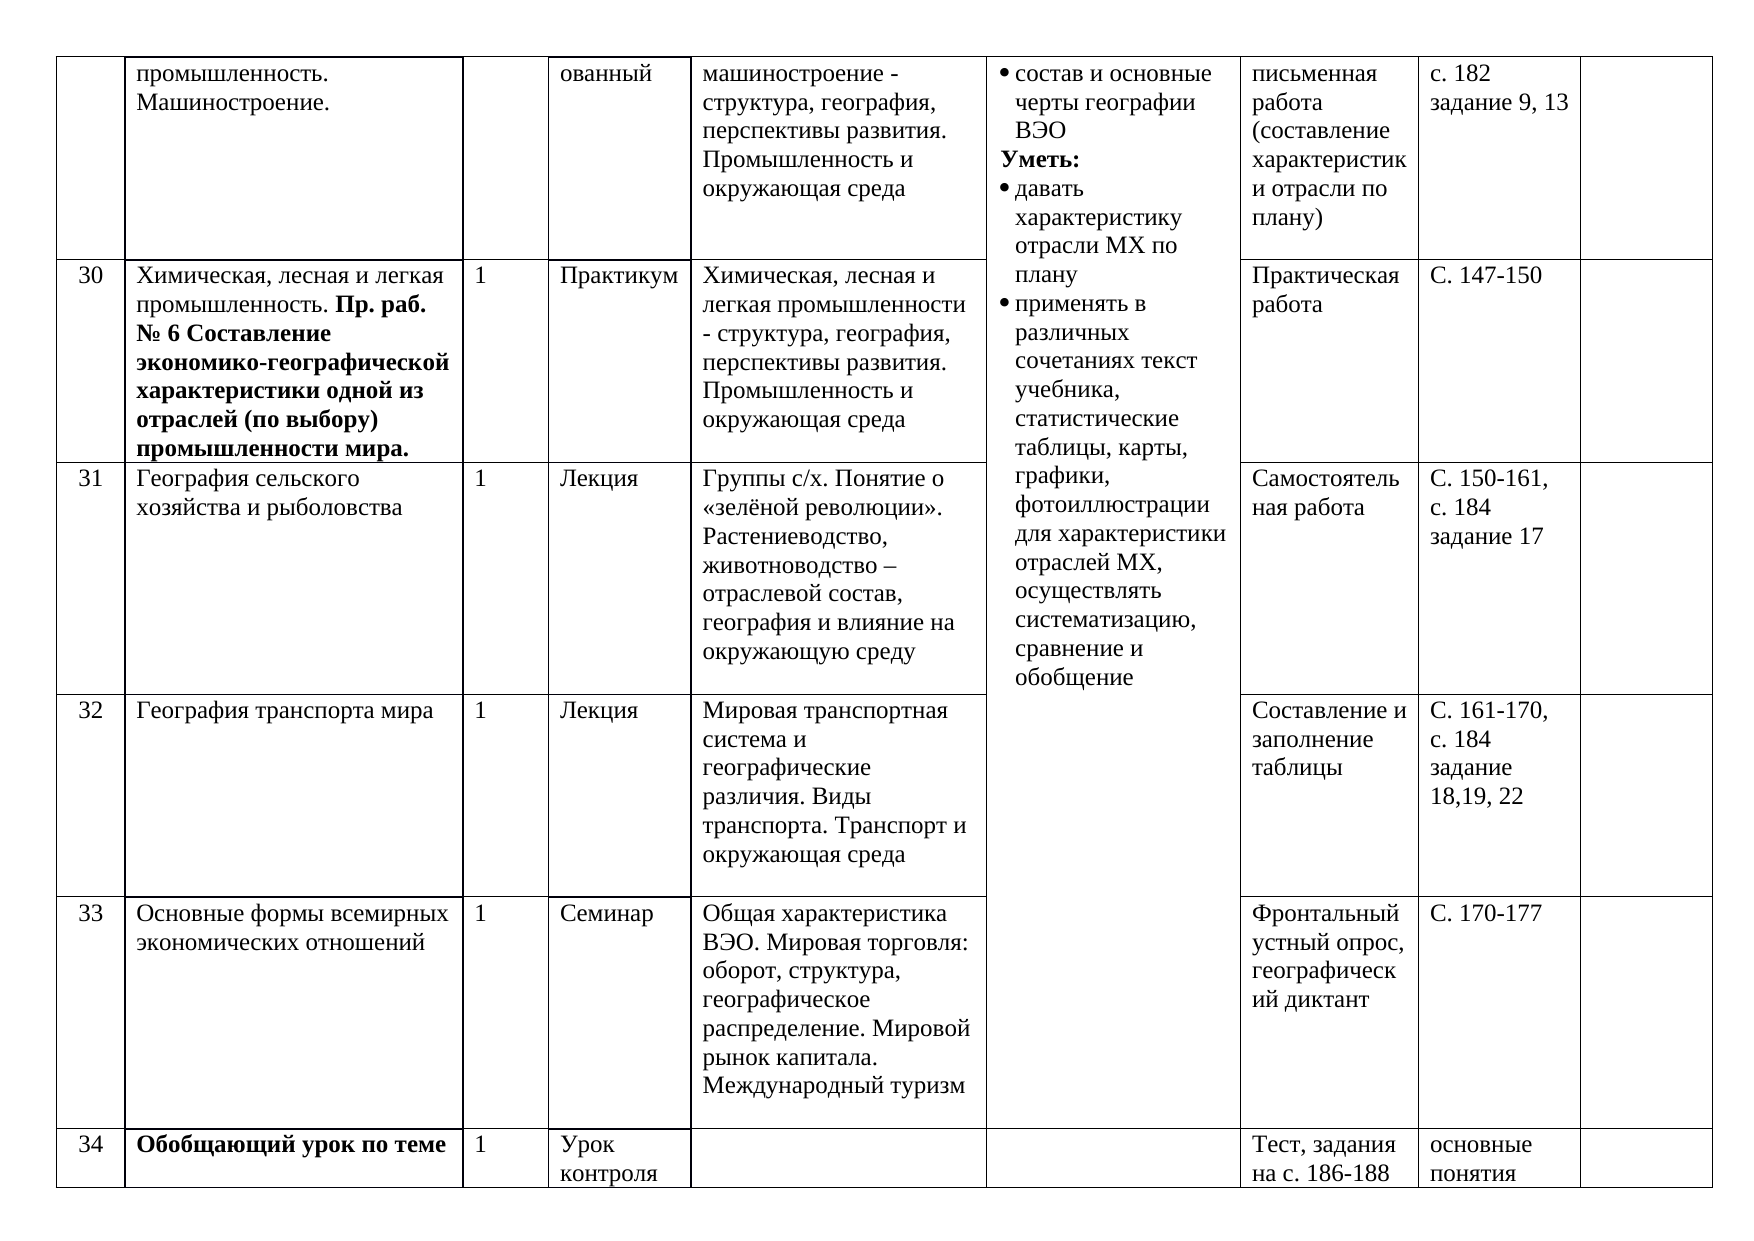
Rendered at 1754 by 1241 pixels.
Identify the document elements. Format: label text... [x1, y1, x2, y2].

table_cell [1241, 57, 1418, 259]
table_cell 30 [57, 260, 124, 462]
table_cell Группы с/х. Понятие о «зелёной революции». Растениеводство, животноводство – отраслевой состав, география и влияние на окружающую среду [692, 463, 986, 693]
table_cell 31 [57, 463, 124, 693]
table_cell [1581, 57, 1712, 259]
table_cell Практическая работа [1241, 260, 1418, 462]
table_cell основные понятия [1419, 1129, 1580, 1187]
table_cell 34 [57, 1129, 124, 1187]
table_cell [1419, 57, 1580, 259]
table_cell География транспорта мира [126, 695, 462, 896]
table_cell [1581, 1129, 1712, 1187]
table_cell Семинар [549, 898, 690, 1128]
table_cell [692, 1129, 986, 1187]
table_cell 1 [464, 260, 548, 462]
table_cell 1 [464, 463, 548, 693]
table_cell Фронтальный устный опрос, географический диктант [1241, 897, 1418, 1128]
table_cell [1581, 695, 1712, 896]
table_cell С. 147-150 [1419, 260, 1580, 462]
table_cell Составление и заполнение таблицы [1241, 695, 1418, 896]
table_cell Мировая транспортная система и географические различия. Виды транспорта. Транспорт и окружающая среда [692, 695, 986, 896]
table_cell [692, 57, 986, 259]
table_cell 1 [464, 1129, 548, 1187]
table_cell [1241, 1129, 1418, 1187]
table_cell [1581, 463, 1712, 693]
table_cell С. 170-177 [1419, 897, 1580, 1128]
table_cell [126, 1130, 462, 1187]
table_cell [1581, 897, 1712, 1128]
table_cell География сельского хозяйства и рыболовства [126, 463, 462, 693]
table_cell Лекция [549, 463, 690, 693]
table_cell Лекция [549, 695, 690, 896]
table_cell Практикум [549, 261, 690, 462]
table_cell С. 150-161, с. 184 задание 17 [1419, 463, 1580, 693]
table_cell 32 [57, 695, 124, 896]
table_cell Самостоятельная работа [1241, 463, 1418, 693]
table_cell [1581, 260, 1712, 462]
table_cell Общая характеристика ВЭО. Мировая торговля: оборот, структура, географическое распределение. Мировой рынок капитала. Международный туризм [692, 897, 986, 1128]
table_cell Комбинированный [549, 58, 690, 259]
table_cell 29 [57, 57, 124, 259]
table_cell Химическая, лесная и легкая промышленность. Пр. раб. № 6 Составление экономико-географической характеристики одной из отраслей (по выбору) промышленности мира. [126, 261, 462, 462]
table_cell Основные формы всемирных экономических отношений [126, 898, 462, 1128]
table_cell 33 [57, 897, 124, 1128]
table_cell 1 [464, 897, 548, 1128]
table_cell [549, 1130, 690, 1187]
table_cell 1 [464, 57, 548, 259]
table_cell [126, 58, 462, 259]
table_cell 1 [464, 695, 548, 896]
table_cell С. 161-170, с. 184 задание 18,19, 22 [1419, 695, 1580, 896]
table_cell Химическая, лесная и легкая промышленности - структура, география, перспективы развития. Промышленность и окружающая среда [692, 260, 986, 462]
table_cell [987, 1129, 1240, 1187]
